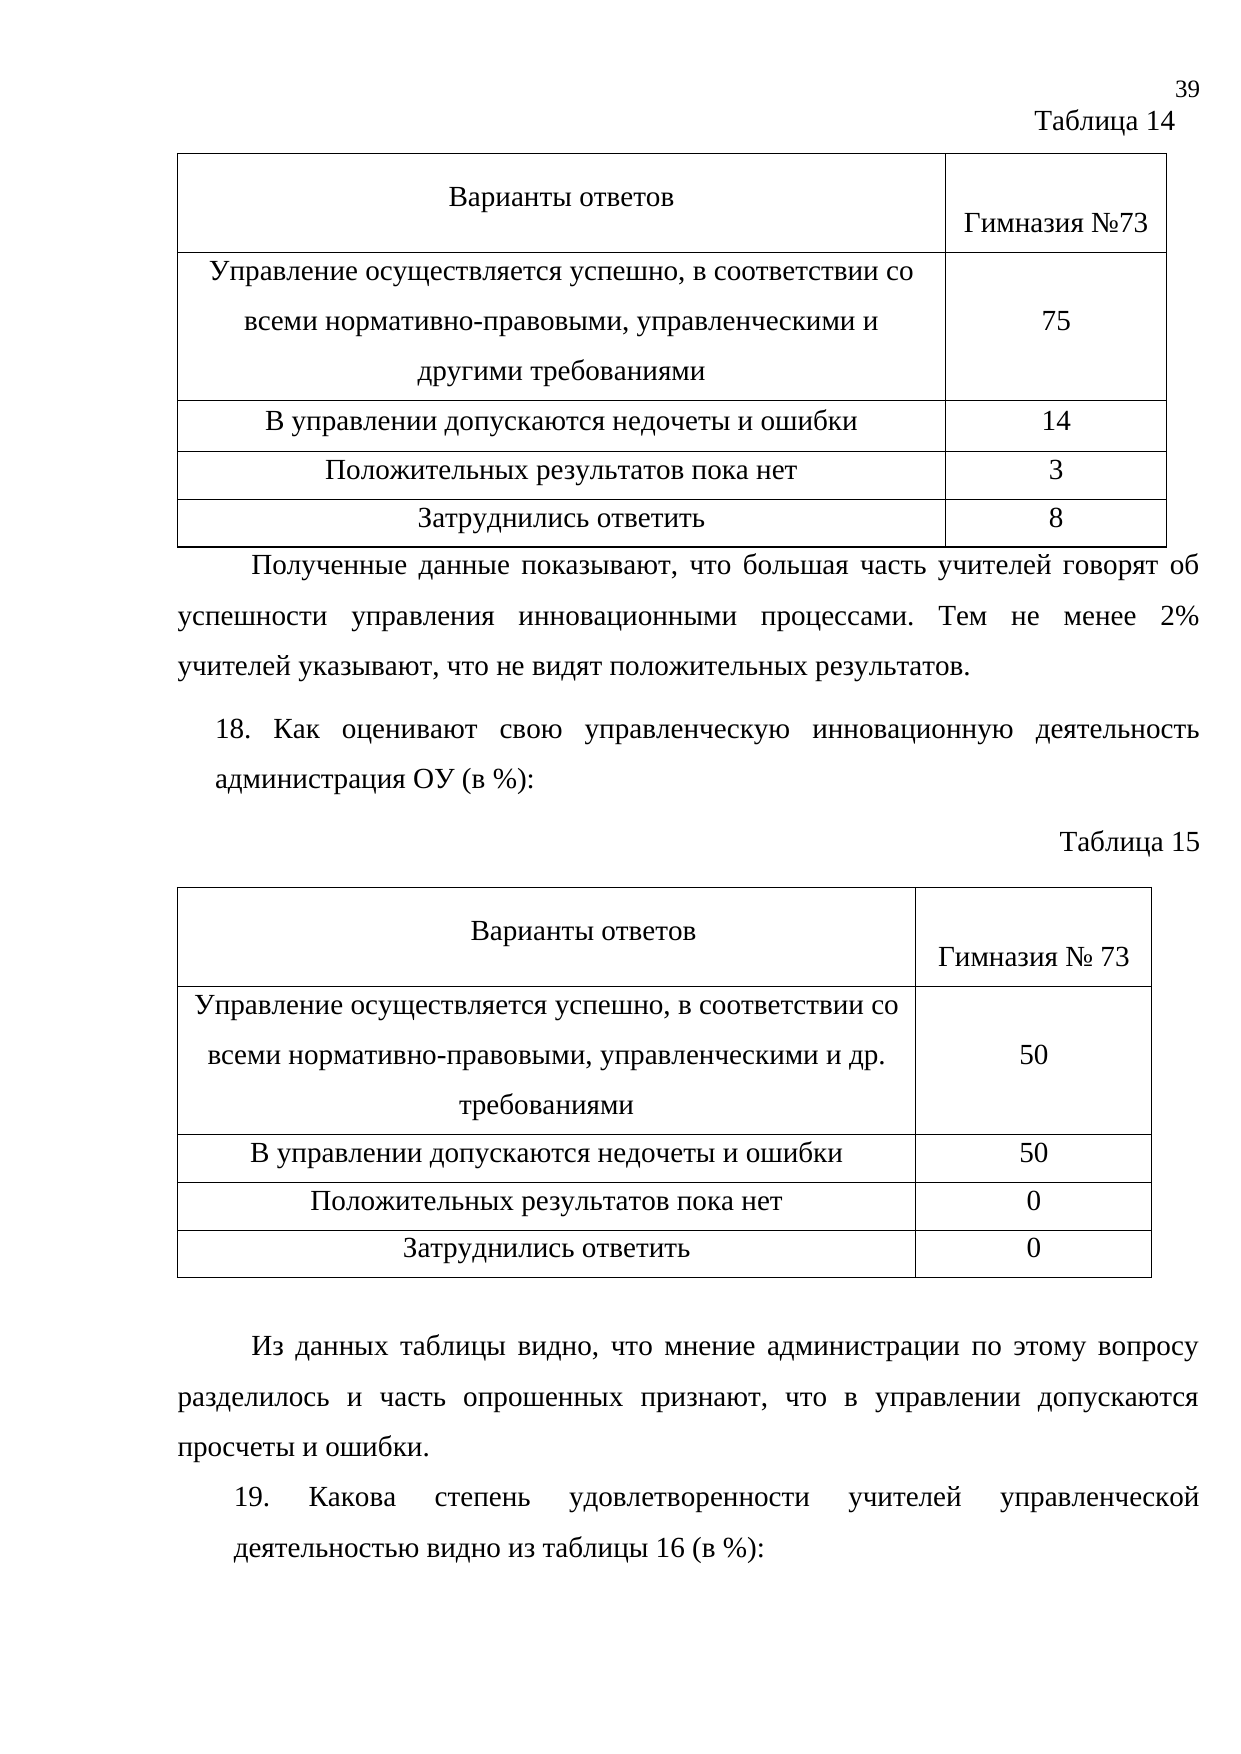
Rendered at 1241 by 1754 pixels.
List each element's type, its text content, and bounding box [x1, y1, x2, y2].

text 18. Как оценивают свою управленческую инновационную деятельность администрация ОУ (в %): [215, 711, 1200, 795]
table_cell 3 [946, 452, 1166, 499]
table_header Варианты ответов [178, 154, 945, 252]
text 19. Какова степень удовлетворенности учителей управленческой деятельностью видно из таблицы 16 (в %): [233, 1479, 1200, 1563]
table_cell Затруднились ответить [178, 1231, 915, 1277]
table_cell 75 [946, 253, 1166, 400]
table_cell 0 [916, 1231, 1151, 1277]
table_cell 50 [916, 1135, 1151, 1182]
text Таблица 14 [177, 103, 1200, 136]
table_cell 0 [916, 1183, 1151, 1229]
text Полученные данные показывают, что большая часть учителей говорят об успешности управления инновационными процессами. Тем не менее 2% учителей указывают, что не видят положительных результатов. [177, 547, 1200, 682]
table_cell Положительных результатов пока нет [178, 1183, 915, 1229]
table_cell В управлении допускаются недочеты и ошибки [178, 1135, 915, 1182]
table_cell 8 [946, 500, 1166, 546]
table_cell Гимназия № 73 [916, 938, 1151, 986]
text Таблица 15 [215, 824, 1200, 857]
table_cell В управлении допускаются недочеты и ошибки [178, 401, 945, 451]
table_cell 50 [916, 987, 1151, 1134]
table_header [946, 154, 1166, 204]
table_cell 14 [946, 401, 1166, 451]
table_cell Гимназия №73 [946, 204, 1166, 252]
text Из данных таблицы видно, что мнение администрации по этому вопросу разделилось и часть опрошенных признают, что в управлении допускаются просчеты и ошибки. [177, 1328, 1200, 1463]
table_cell Управление осуществляется успешно, в соответствии со всеми нормативно-правовыми, управленческими и другими требованиями [178, 253, 945, 400]
table_cell Затруднились ответить [178, 500, 945, 546]
table_cell Положительных результатов пока нет [178, 452, 945, 499]
table_header [916, 888, 1151, 938]
table_header Варианты ответов [178, 888, 915, 986]
table_cell Управление осуществляется успешно, в соответствии со всеми нормативно-правовыми, управленческими и др. требованиями [178, 987, 915, 1134]
